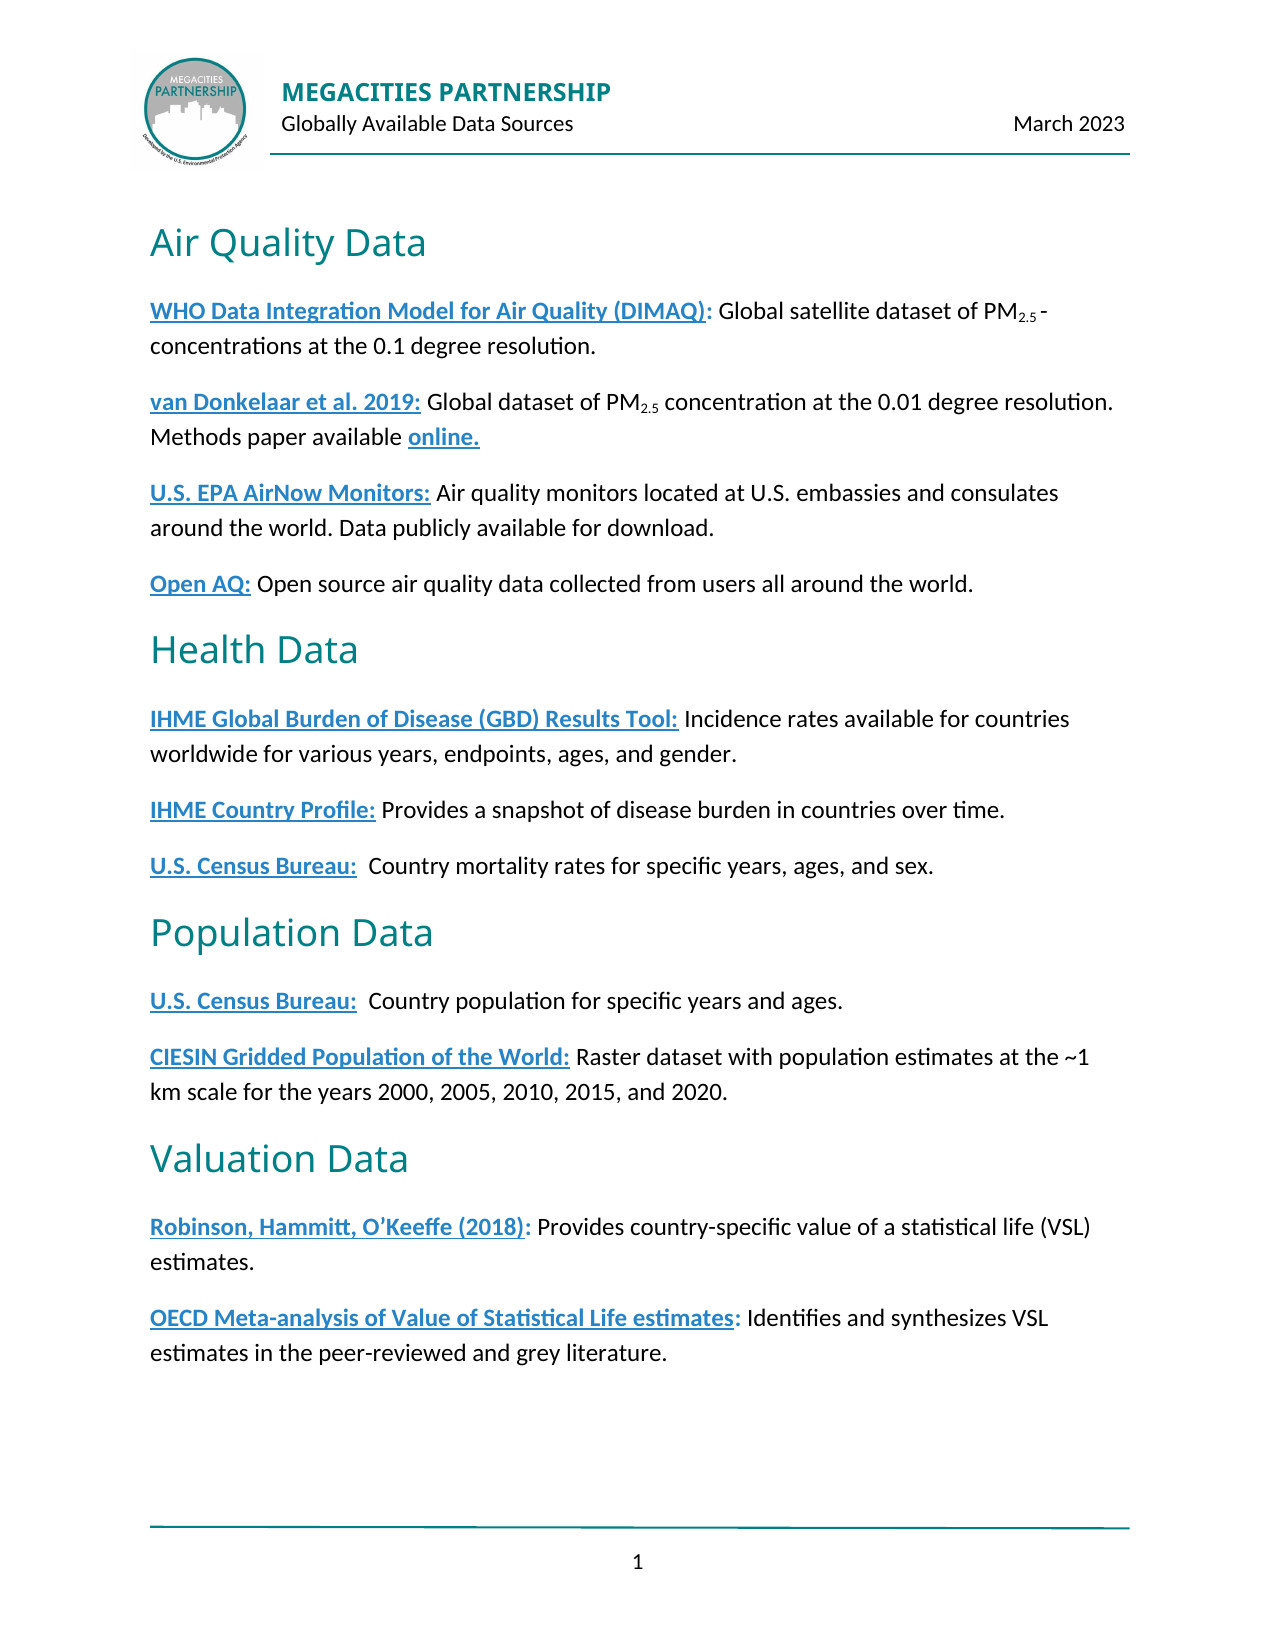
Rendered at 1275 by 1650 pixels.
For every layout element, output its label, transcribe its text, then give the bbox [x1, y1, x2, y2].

text WHO Data Integration Model for Air Quality (DIMAQ): Global satellite dataset of PM2.5 concentrations at the 0.1 degree resolution. [150, 296, 1125, 361]
text U.S. Census Bureau: Country population for specific years and ages. [150, 985, 1125, 1016]
text Valuation Data [150, 1132, 1125, 1183]
picture [130, 51, 264, 171]
text Robinson, Hammitt, O’Keeffe (2018): Provides country-specific value of a statistical life (VSL) estimates. [150, 1211, 1125, 1277]
text OECD Meta-analysis of Value of Statistical Life estimates: Identifies and synthesizes VSL estimates in the peer-reviewed and grey literature. [150, 1302, 1125, 1368]
text van Donkelaar et al. 2019: Global dataset of PM2.5 concentration at the 0.01 degree resolution. Methods paper available online. [150, 386, 1125, 452]
text CIESIN Gridded Population of the World: Raster dataset with population estimates at the ~1 km scale for the years 2000, 2005, 2010, 2015, and 2020. [150, 1041, 1125, 1107]
text U.S. Census Bureau: Country mortality rates for specific years, ages, and sex. [150, 850, 1125, 881]
text Population Data [150, 906, 1125, 957]
text Open AQ: Open source air quality data collected from users all around the world. [150, 568, 1125, 598]
text Air Quality Data [150, 216, 1125, 267]
text IHME Country Profile: Provides a snapshot of disease burden in countries over time. [150, 794, 1125, 825]
text U.S. EPA AirNow Monitors: Air quality monitors located at U.S. embassies and consulates around the world. Data publicly available for download. [150, 477, 1125, 543]
text Health Data [150, 624, 1125, 675]
text IHME Global Burden of Disease (GBD) Results Tool: Incidence rates available for countries worldwide for various years, endpoints, ages, and gender. [150, 703, 1125, 769]
